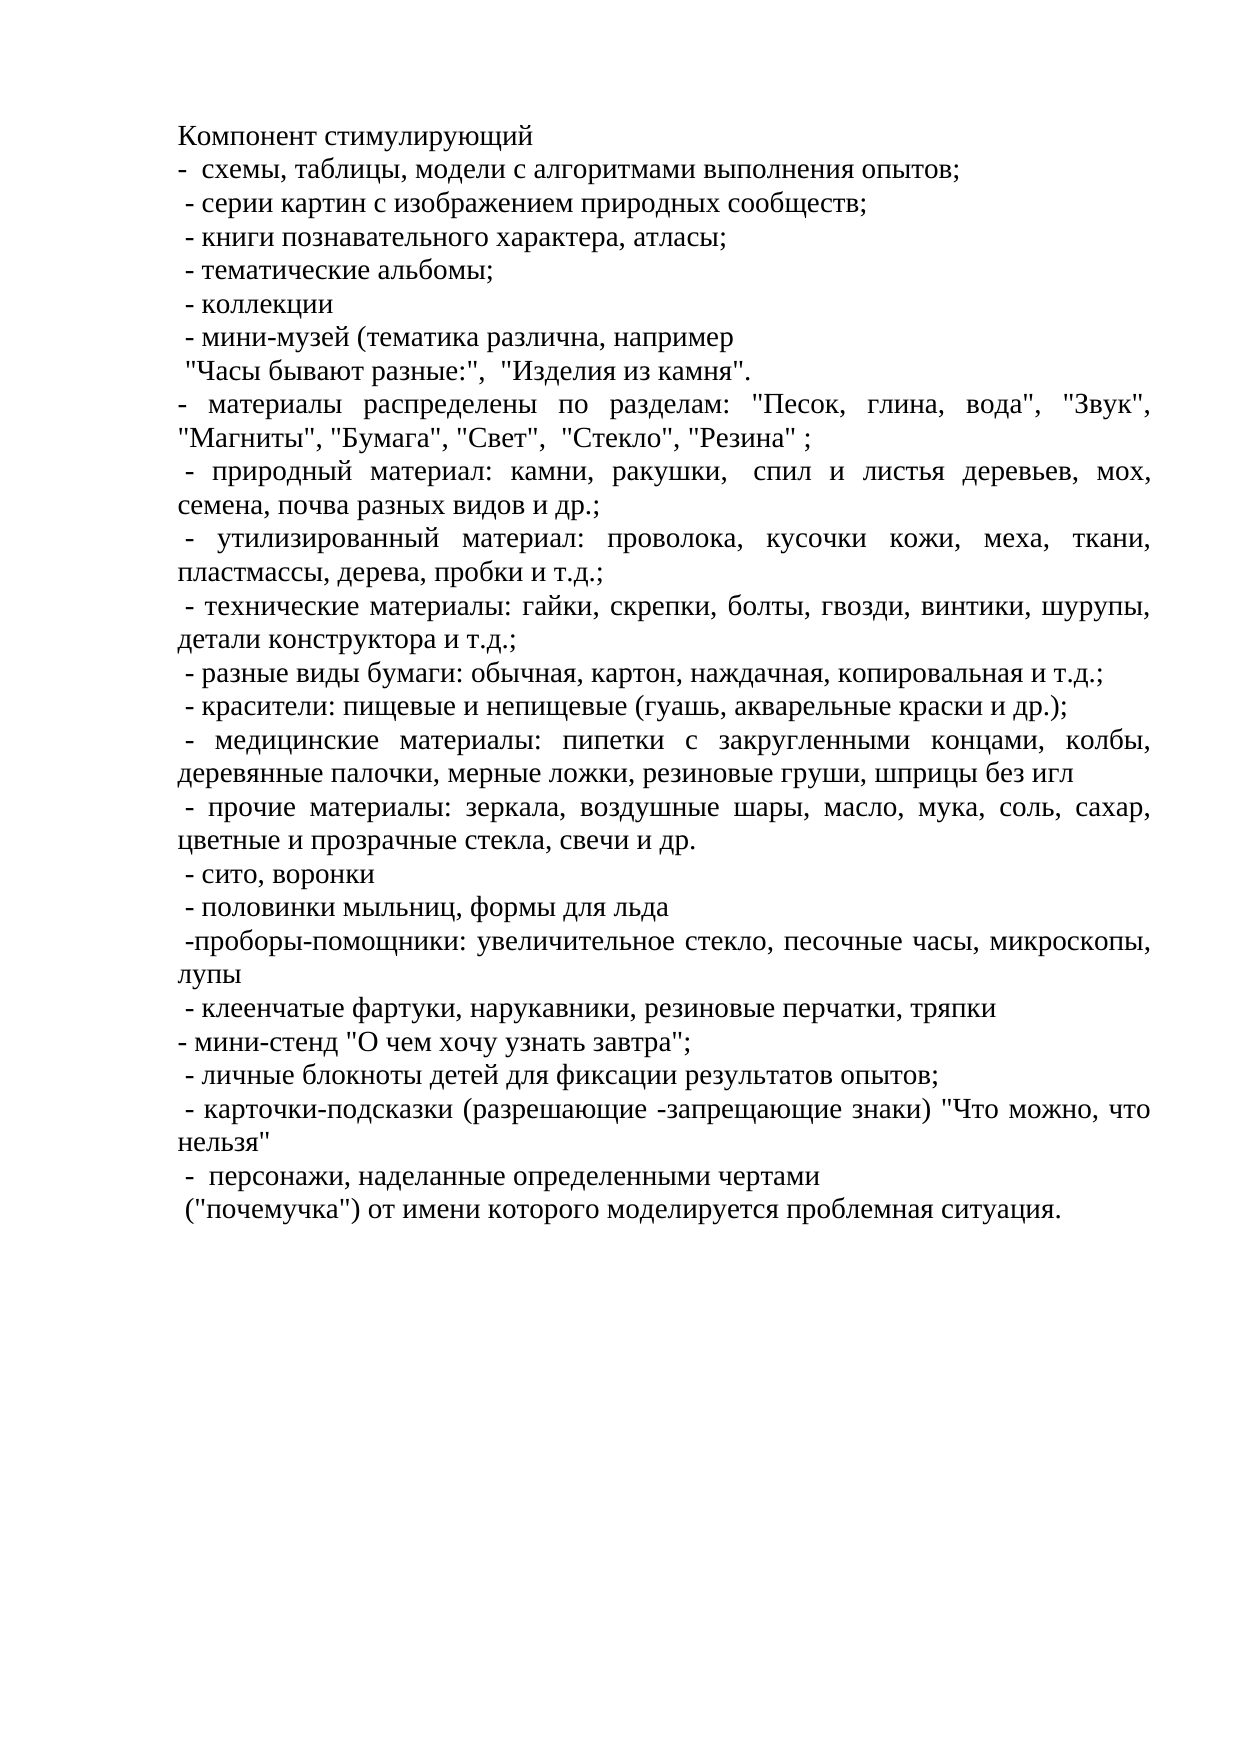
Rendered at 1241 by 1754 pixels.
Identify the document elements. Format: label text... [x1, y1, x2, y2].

text - схемы, таблицы, модели с алгоритмами выполнения опытов; [177, 152, 1152, 185]
text - мини-музей (тематика различна, например [177, 319, 1152, 353]
text - личные блокноты детей для фиксации результатов опытов; [177, 1057, 1152, 1091]
text - разные виды бумаги: обычная, картон, наждачная, копировальная и т.д.; [177, 655, 1152, 688]
text - красители: пищевые и непищевые (гуашь, акварельные краски и др.); [177, 688, 1152, 722]
text - коллекции [177, 286, 1152, 319]
text - серии картин с изображением природных сообществ; [177, 185, 1152, 219]
text - половинки мыльниц, формы для льда [177, 889, 1152, 923]
text - тематические альбомы; [177, 252, 1152, 286]
text "Часы бывают разные:", "Изделия из камня". [177, 353, 1152, 386]
text - природный материал: камни, ракушки, спил и листья деревьев, мох, семена, почва разных видов и др.; [177, 453, 1152, 521]
text -проборы-помощники: увеличительное стекло, песочные часы, микроскопы, лупы [177, 923, 1152, 990]
text - утилизированный материал: проволока, кусочки кожи, меха, ткани, пластмассы, дерева, пробки и т.д.; [177, 521, 1152, 588]
text ("почемучка") от имени которого моделируется проблемная ситуация. [177, 1191, 1152, 1225]
text - медицинские материалы: пипетки с закругленными концами, колбы, деревянные палочки, мерные ложки, резиновые груши, шприцы без игл [177, 722, 1152, 789]
text - клеенчатые фартуки, нарукавники, резиновые перчатки, тряпки [177, 990, 1152, 1024]
text - карточки-подсказки (разрешающие -запрещающие знаки) "Что можно, что нельзя" [177, 1091, 1152, 1158]
text - книги познавательного характера, атласы; [177, 219, 1152, 252]
text - материалы распределены по разделам: "Песок, глина, вода", "Звук", "Магниты", "Бумага", "Свет", "Стекло", "Резина" ; [177, 386, 1152, 453]
text - сито, воронки [177, 856, 1152, 889]
text - мини-стенд "О чем хочу узнать завтра"; [177, 1024, 1152, 1057]
text - технические материалы: гайки, скрепки, болты, гвозди, винтики, шурупы, детали конструктора и т.д.; [177, 588, 1152, 655]
text Компонент стимулирующий [177, 118, 1152, 152]
text - персонажи, наделанные определенными чертами [177, 1158, 1152, 1191]
text - прочие материалы: зеркала, воздушные шары, масло, мука, соль, сахар, цветные и прозрачные стекла, свечи и др. [177, 789, 1152, 856]
